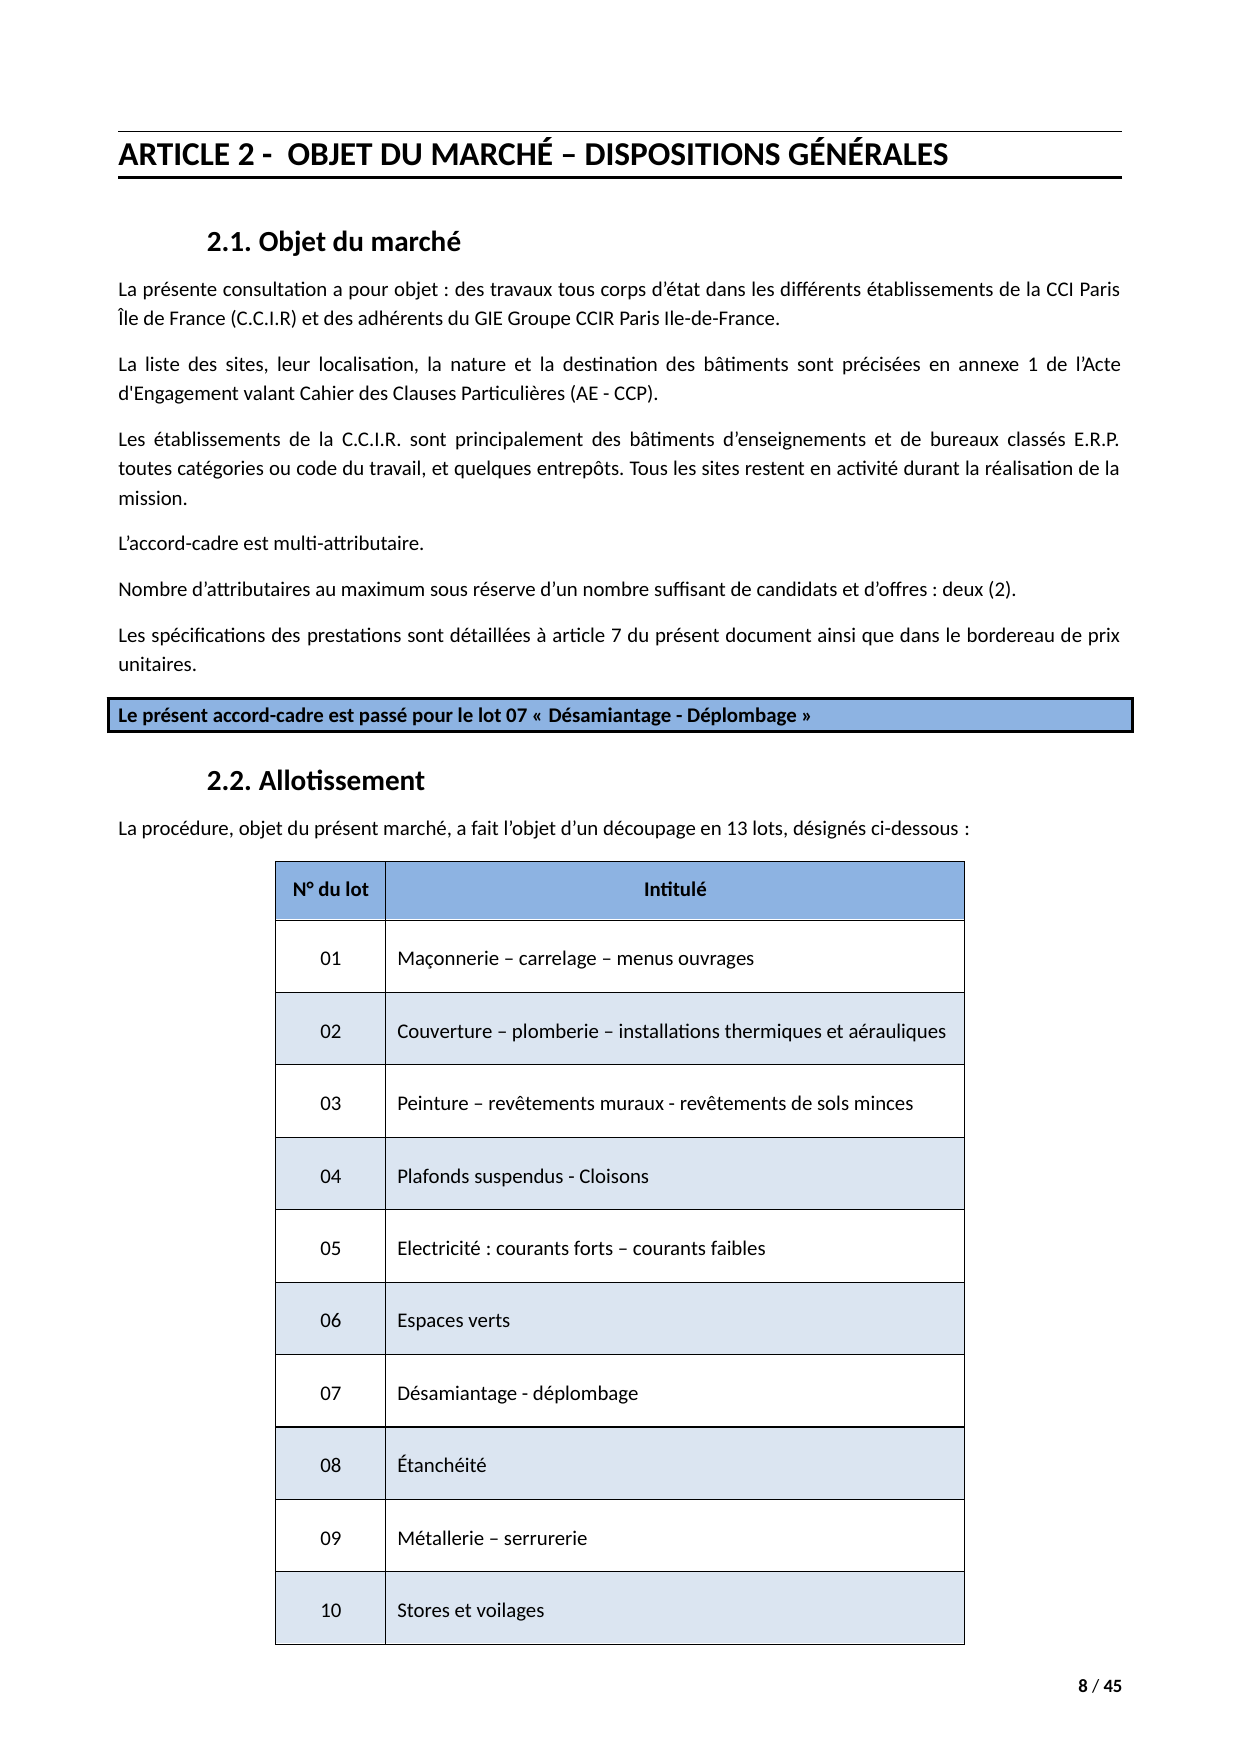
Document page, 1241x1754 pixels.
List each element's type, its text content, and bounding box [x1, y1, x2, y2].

subtitle Allotissement [133, 762, 1122, 797]
table_cell 08 [276, 1428, 385, 1499]
table_cell 09 [276, 1500, 385, 1571]
table_cell 05 [276, 1210, 385, 1282]
text L’accord-cadre est multi-attributaire. [118, 531, 1122, 556]
text Le présent accord-cadre est passé pour le lot 07 « Désamiantage - Déplombage » [110, 700, 1131, 730]
text La procédure, objet du présent marché, a fait l’objet d’un découpage en 13 lots, désignés ci-dessous : [118, 815, 1122, 841]
subtitle Objet du marché [133, 223, 1122, 258]
table_cell 06 [276, 1283, 385, 1354]
table_cell Étanchéité [386, 1428, 964, 1499]
table_header Intitulé [386, 862, 964, 919]
table_cell Plafonds suspendus - Cloisons [386, 1138, 964, 1209]
table_cell 03 [276, 1065, 385, 1137]
table_cell Désamiantage - déplombage [386, 1355, 964, 1426]
table_header N° du lot [276, 862, 385, 919]
table_cell Stores et voilages [386, 1572, 964, 1643]
table_cell 02 [276, 993, 385, 1064]
table_cell Maçonnerie – carrelage – menus ouvrages [386, 921, 964, 992]
text Les spécifications des prestations sont détaillées à article 7 du présent document ainsi que dans le bordereau de prix unitaires. [118, 622, 1122, 677]
text La liste des sites, leur localisation, la nature et la destination des bâtiments sont précisées en annexe 1 de l’Acte d'Engagement valant Cahier des Clauses Particulières (AE - CCP). [118, 351, 1122, 406]
table_cell 07 [276, 1355, 385, 1426]
table_cell Peinture – revêtements muraux - revêtements de sols minces [386, 1065, 964, 1137]
subtitle OBJET DU MARCHÉ – DISPOSITIONS GÉNÉRALES [118, 132, 1122, 176]
table_cell 10 [276, 1572, 385, 1643]
text Nombre d’attributaires au maximum sous réserve d’un nombre suffisant de candidats et d’offres : deux (2). [118, 576, 1122, 602]
table_cell Electricité : courants forts – courants faibles [386, 1210, 964, 1282]
text La présente consultation a pour objet : des travaux tous corps d’état dans les différents établissements de la CCI Paris Île de France (C.C.I.R) et des adhérents du GIE Groupe CCIR Paris Ile-de-France. [118, 276, 1122, 331]
table_cell Métallerie – serrurerie [386, 1500, 964, 1571]
table_cell 01 [276, 921, 385, 992]
table_cell Espaces verts [386, 1283, 964, 1354]
table_cell Couverture – plomberie – installations thermiques et aérauliques [386, 993, 964, 1064]
text Les établissements de la C.C.I.R. sont principalement des bâtiments d’enseignements et de bureaux classés E.R.P. toutes catégories ou code du travail, et quelques entrepôts. Tous les sites restent en activité durant la réalisation de la mission. [118, 426, 1122, 510]
table_cell 04 [276, 1138, 385, 1209]
